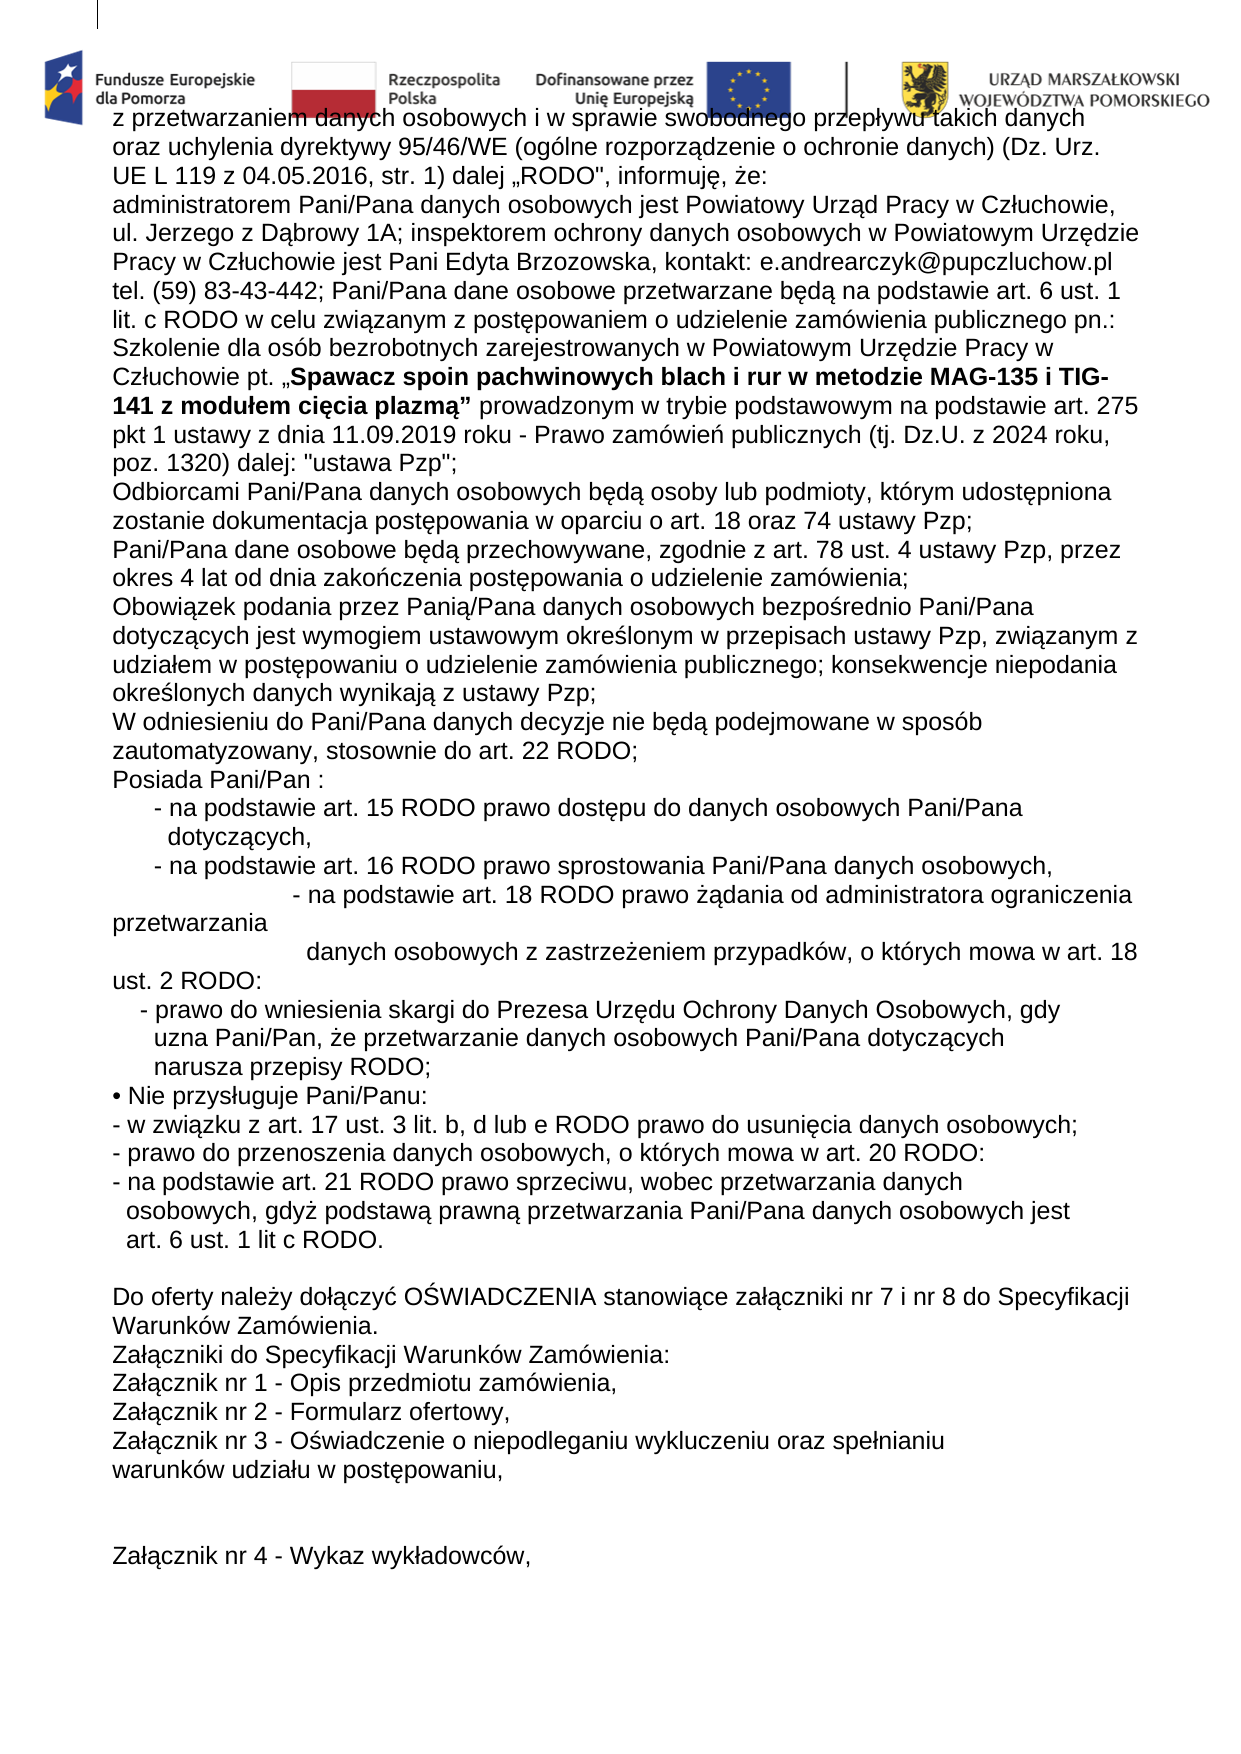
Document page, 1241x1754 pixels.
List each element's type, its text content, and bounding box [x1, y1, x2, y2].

text - na podstawie art. 18 RODO prawo żądania od administratora ograniczenia przetwarzania [112, 879, 1141, 937]
text - prawo do wniesienia skargi do Prezesa Urzędu Ochrony Danych Osobowych, gdy [112, 994, 1141, 1023]
text - prawo do przenoszenia danych osobowych, o których mowa w art. 20 RODO: [112, 1138, 1141, 1167]
text warunków udziału w postępowaniu, [112, 1454, 1141, 1483]
text dotyczących, [112, 822, 1141, 851]
text Do oferty należy dołączyć OŚWIADCZENIA stanowiące załączniki nr 7 i nr 8 do Specyfikacji Warunków Zamówienia. [112, 1282, 1141, 1339]
text art. 6 ust. 1 lit c RODO. [112, 1224, 1141, 1253]
text - w związku z art. 17 ust. 3 lit. b, d lub e RODO prawo do usunięcia danych osobowych; [112, 1109, 1141, 1138]
text • Nie przysługuje Pani/Panu: [112, 1081, 1141, 1109]
text - na podstawie art. 21 RODO prawo sprzeciwu, wobec przetwarzania danych [112, 1167, 1141, 1196]
text Załączniki do Specyfikacji Warunków Zamówienia: [112, 1339, 1141, 1368]
text W odniesieniu do Pani/Pana danych decyzje nie będą podejmowane w sposób zautomatyzowany, stosownie do art. 22 RODO; [112, 707, 1141, 764]
text danych osobowych z zastrzeżeniem przypadków, o których mowa w art. 18 ust. 2 RODO: [112, 937, 1141, 994]
text Załącznik nr 4 - Wykaz wykładowców, [112, 1541, 1141, 1569]
text narusza przepisy RODO; [112, 1052, 1141, 1081]
picture [26, 31, 1228, 144]
text Odbiorcami Pani/Pana danych osobowych będą osoby lub podmioty, którym udostępniona zostanie dokumentacja postępowania w oparciu o art. 18 oraz 74 ustawy Pzp; [112, 477, 1141, 534]
text administratorem Pani/Pana danych osobowych jest Powiatowy Urząd Pracy w Człuchowie, ul. Jerzego z Dąbrowy 1A; inspektorem ochrony danych osobowych w Powiatowym Urzędzie Pracy w Człuchowie jest Pani Edyta Brzozowska, kontakt: e.andrearczyk@pupczluchow.pl tel. (59) 83-43-442; Pani/Pana dane osobowe przetwarzane będą na podstawie art. 6 ust. 1 lit. c RODO w celu związanym z postępowaniem o udzielenie zamówienia publicznego pn.: Szkolenie dla osób bezrobotnych zarejestrowanych w Powiatowym Urzędzie Pracy w Człuchowie pt. „Spawacz spoin pachwinowych blach i rur w metodzie MAG-135 i TIG-141 z modułem cięcia plazmą” prowadzonym w trybie podstawowym na podstawie art. 275 pkt 1 ustawy z dnia 11.09.2019 roku - Prawo zamówień publicznych (tj. Dz.U. z 2024 roku, poz. 1320) dalej: "ustawa Pzp"; [112, 189, 1141, 477]
text Załącznik nr 2 - Formularz ofertowy, [112, 1397, 1141, 1426]
text Pani/Pana dane osobowe będą przechowywane, zgodnie z art. 78 ust. 4 ustawy Pzp, przez okres 4 lat od dnia zakończenia postępowania o udzielenie zamówienia; [112, 534, 1141, 592]
text Obowiązek podania przez Panią/Pana danych osobowych bezpośrednio Pani/Pana dotyczących jest wymogiem ustawowym określonym w przepisach ustawy Pzp, związanym z udziałem w postępowaniu o udzielenie zamówienia publicznego; konsekwencje niepodania określonych danych wynikają z ustawy Pzp; [112, 592, 1141, 707]
text Załącznik nr 1 - Opis przedmiotu zamówienia, [112, 1368, 1141, 1397]
text uzna Pani/Pan, że przetwarzanie danych osobowych Pani/Pana dotyczących [112, 1023, 1141, 1052]
text - na podstawie art. 15 RODO prawo dostępu do danych osobowych Pani/Pana [112, 793, 1141, 822]
text Posiada Pani/Pan : [112, 764, 1141, 793]
text osobowych, gdyż podstawą prawną przetwarzania Pani/Pana danych osobowych jest [112, 1196, 1141, 1224]
text Załącznik nr 3 - Oświadczenie o niepodleganiu wykluczeniu oraz spełnianiu [112, 1426, 1141, 1454]
text - na podstawie art. 16 RODO prawo sprostowania Pani/Pana danych osobowych, [112, 851, 1141, 879]
text z przetwarzaniem danych osobowych i w sprawie swobodnego przepływu takich danych oraz uchylenia dyrektywy 95/46/WE (ogólne rozporządzenie o ochronie danych) (Dz. Urz. UE L 119 z 04.05.2016, str. 1) dalej „RODO", informuję, że: [112, 103, 1141, 189]
